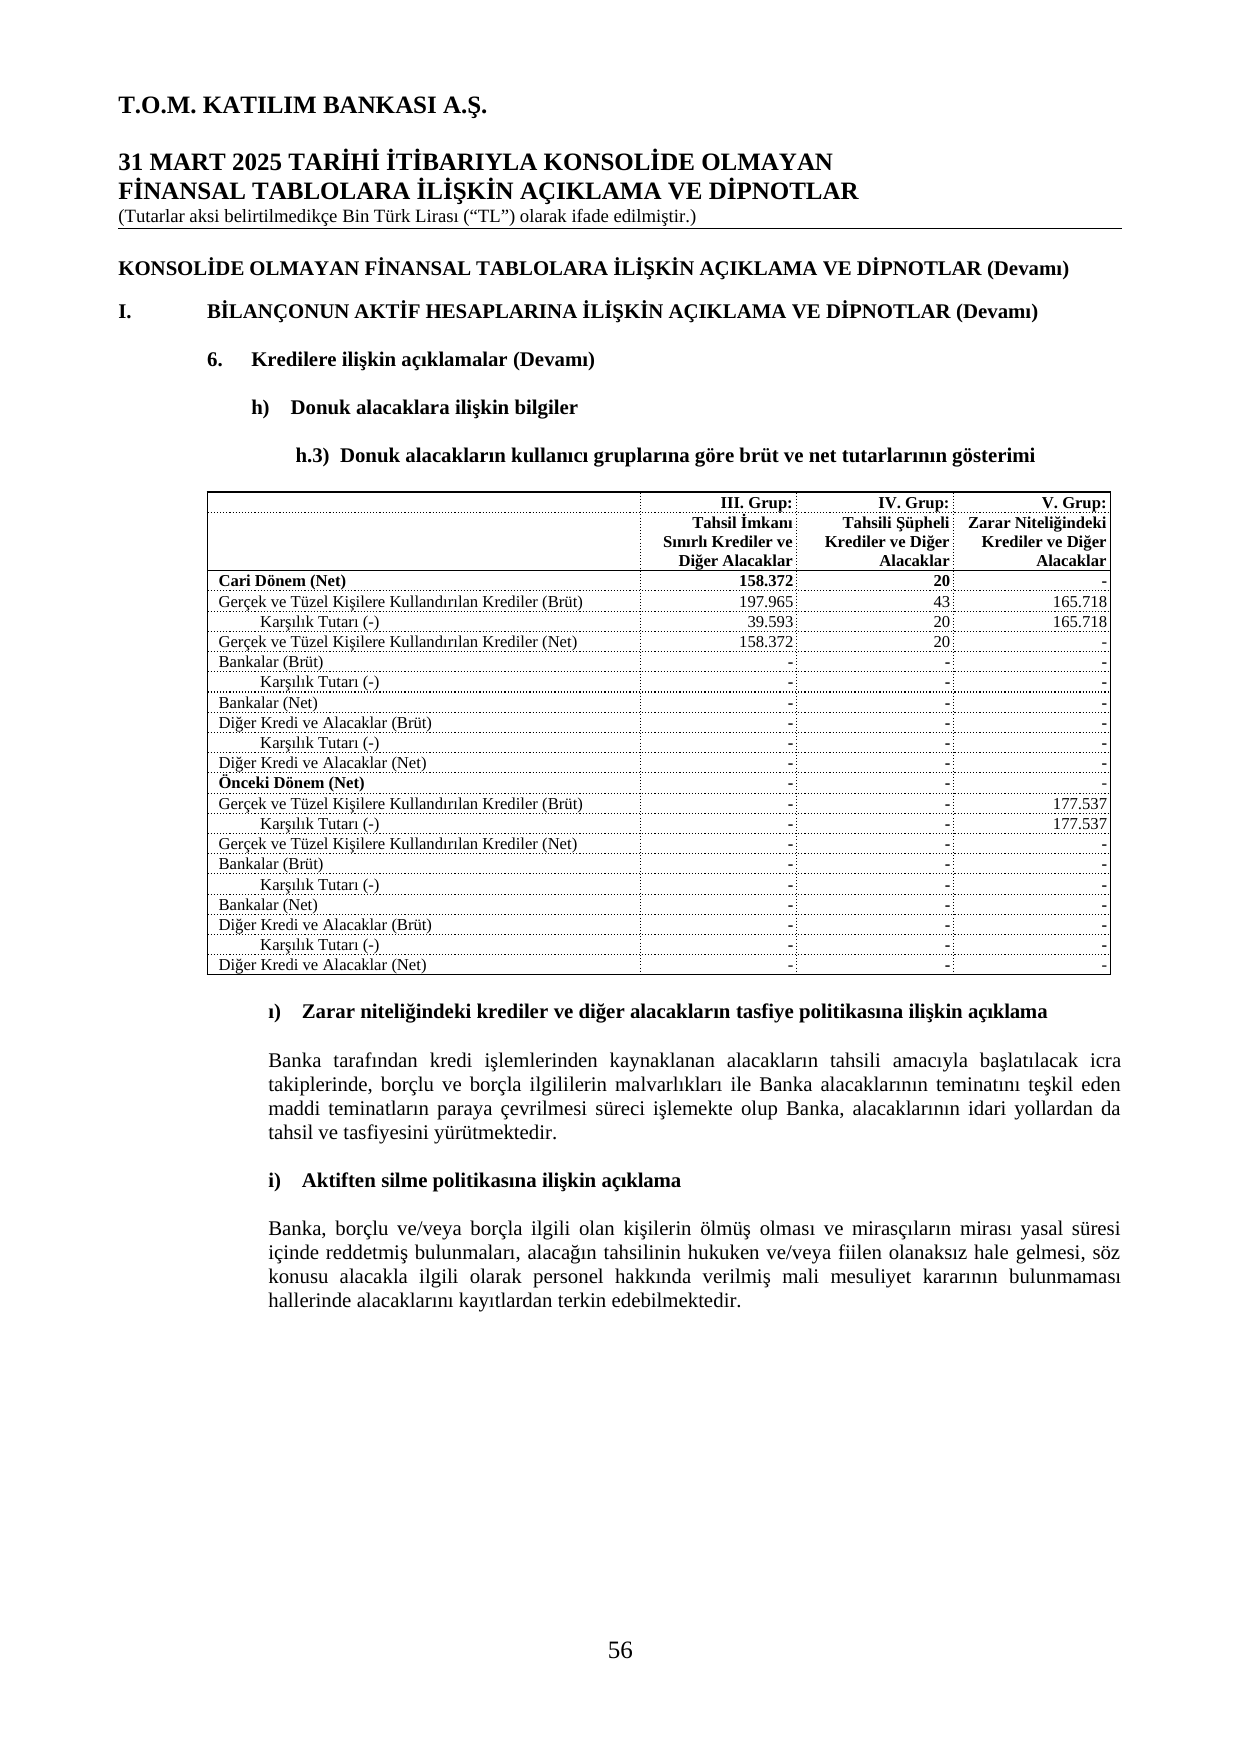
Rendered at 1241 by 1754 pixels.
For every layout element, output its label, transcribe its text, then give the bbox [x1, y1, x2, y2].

text I. BİLANÇONUN AKTİF HESAPLARINA İLİŞKİN AÇIKLAMA VE DİPNOTLAR (Devamı) [118, 301, 1122, 323]
text ı) Zarar niteliğindeki krediler ve diğer alacakların tasfiye politikasına ilişkin açıklama [118, 999, 1122, 1023]
text h) Donuk alacaklara ilişkin bilgiler [176, 395, 1122, 419]
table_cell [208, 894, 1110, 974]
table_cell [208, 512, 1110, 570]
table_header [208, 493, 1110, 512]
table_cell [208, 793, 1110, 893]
text i) Aktiften silme politikasına ilişkin açıklama [118, 1168, 1122, 1192]
text KONSOLİDE OLMAYAN FİNANSAL TABLOLARA İLİŞKİN AÇIKLAMA VE DİPNOTLAR (Devamı) [118, 258, 1122, 280]
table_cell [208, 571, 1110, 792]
text 6. Kredilere ilişkin açıklamalar (Devamı) [207, 347, 1122, 371]
text Banka tarafından kredi işlemlerinden kaynaklanan alacakların tahsili amacıyla başlatılacak icra takiplerinde, borçlu ve borçla ilgililerin malvarlıkları ile Banka alacaklarının teminatını teşkil eden maddi teminatların paraya çevrilmesi süreci işlemekte olup Banka, alacaklarının idari yollardan da tahsil ve tasfiyesini yürütmektedir. [268, 1047, 1122, 1144]
text Banka, borçlu ve/veya borçla ilgili olan kişilerin ölmüş olması ve mirasçıların mirası yasal süresi içinde reddetmiş bulunmaları, alacağın tahsilinin hukuken ve/veya fiilen olanaksız hale gelmesi, söz konusu alacakla ilgili olarak personel hakkında verilmiş mali mesuliyet kararının bulunmaması hallerinde alacaklarını kayıtlardan terkin edebilmektedir. [268, 1216, 1122, 1312]
text h.3) Donuk alacakların kullanıcı gruplarına göre brüt ve net tutarlarının gösterimi [295, 443, 1120, 467]
